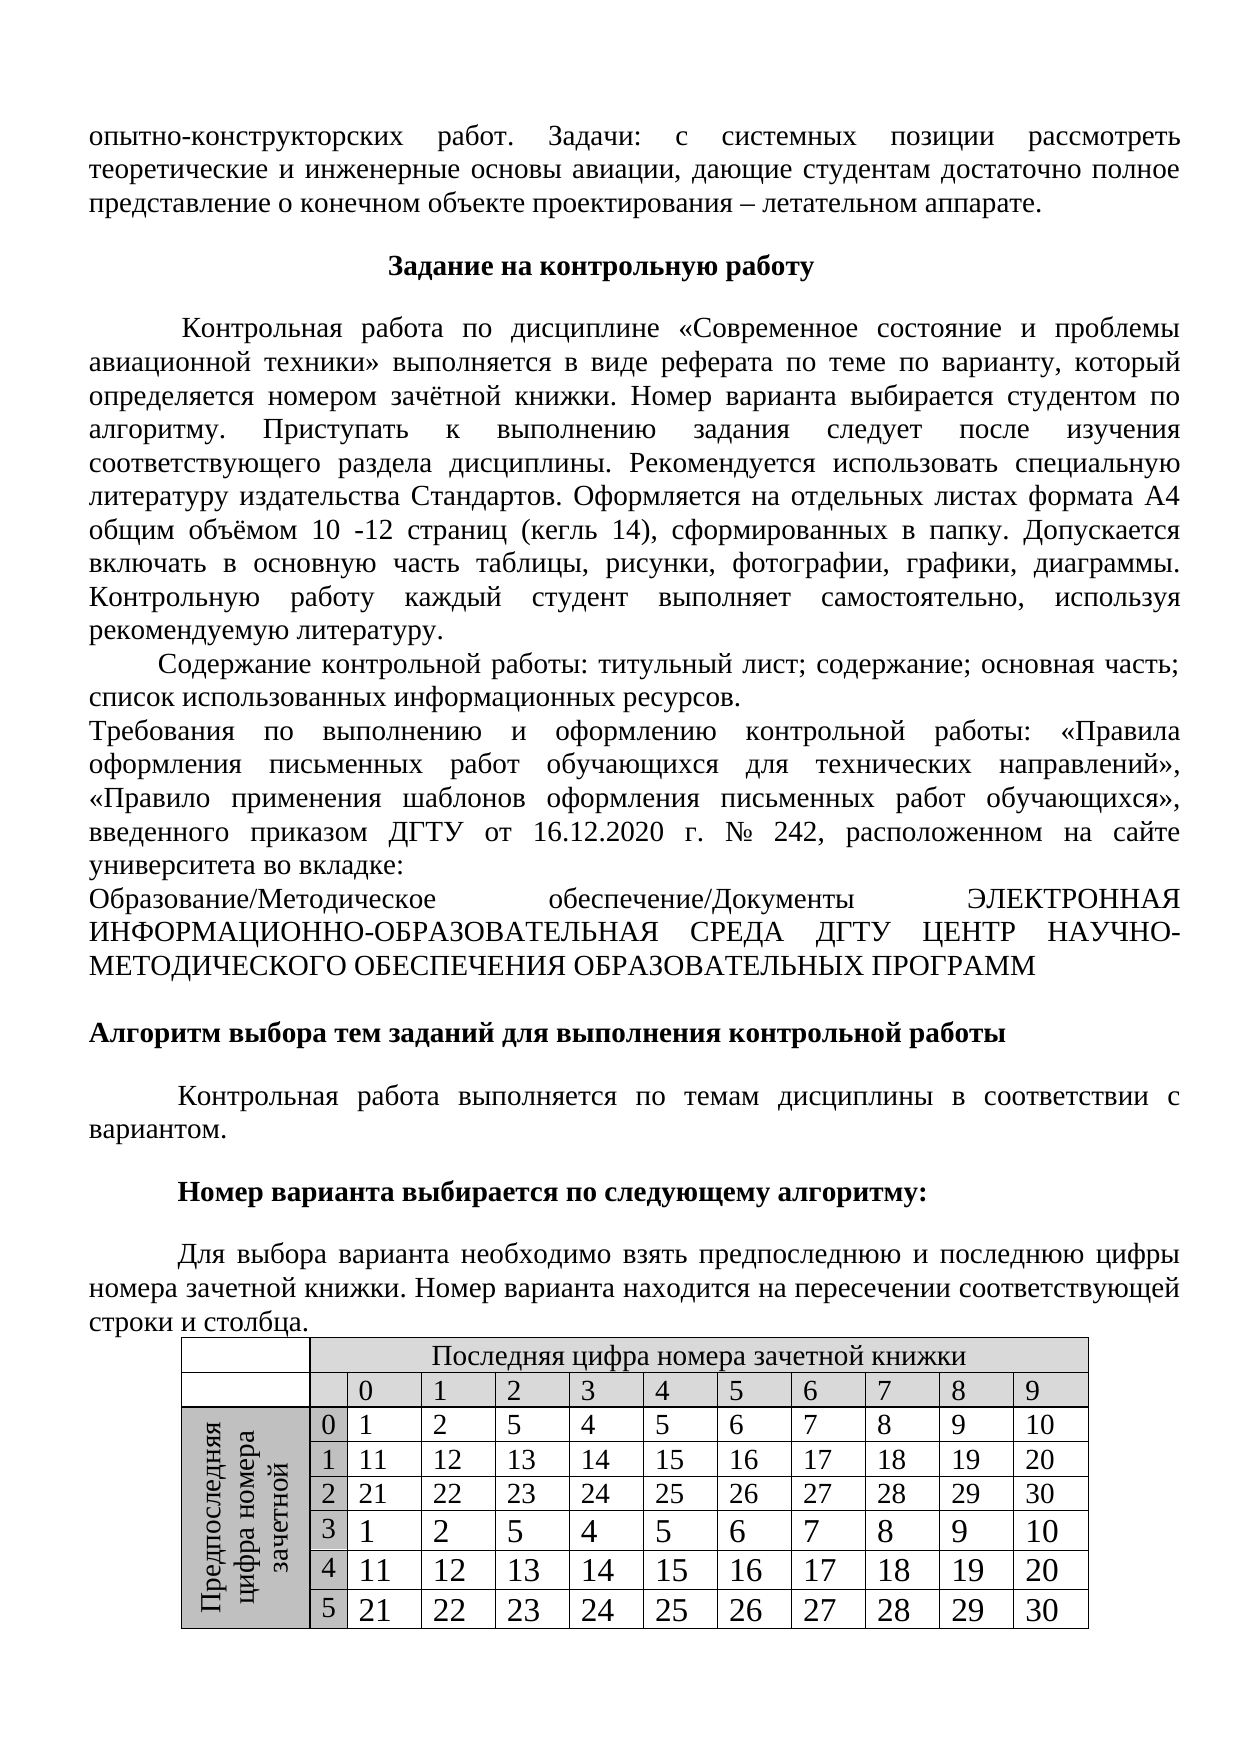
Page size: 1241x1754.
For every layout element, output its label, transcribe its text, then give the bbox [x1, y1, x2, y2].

table_cell 9 [940, 1408, 1013, 1441]
table_cell 21 [348, 1477, 421, 1510]
text Алгоритм выбора тем заданий для выполнения контрольной работы [89, 1015, 1181, 1048]
table_cell 26 [718, 1590, 791, 1628]
table_cell 13 [496, 1551, 569, 1589]
table_cell 5 [496, 1408, 569, 1441]
table_cell 12 [422, 1442, 495, 1476]
table_cell Предпоследняя цифра номера зачетной книжки [182, 1408, 309, 1628]
table_cell 13 [496, 1442, 569, 1476]
table_cell 22 [422, 1590, 495, 1628]
table_cell 15 [644, 1551, 717, 1589]
table_cell 1 [348, 1408, 421, 1441]
text Образование/Методическое обеспечение/Документы ЭЛЕКТРОННАЯ ИНФОРМАЦИОННО-ОБРАЗОВАТЕЛЬНАЯ СРЕДА ДГТУ ЦЕНТР НАУЧНО-МЕТОДИЧЕСКОГО ОБЕСПЕЧЕНИЯ ОБРАЗОВАТЕЛЬНЫХ ПРОГРАММ [89, 881, 1181, 981]
table_cell 19 [940, 1551, 1013, 1589]
table_cell 1 [348, 1511, 421, 1549]
table_header [182, 1338, 309, 1372]
table_cell 6 [792, 1373, 865, 1406]
table_cell 3 [570, 1373, 643, 1406]
table_cell 14 [570, 1442, 643, 1476]
table_cell 26 [718, 1477, 791, 1510]
table_cell 7 [792, 1511, 865, 1549]
table_cell 11 [348, 1551, 421, 1589]
table_cell 30 [1014, 1590, 1088, 1628]
table_cell 4 [311, 1551, 347, 1589]
table_cell 25 [644, 1477, 717, 1510]
table_cell 17 [792, 1442, 865, 1476]
table_cell 25 [644, 1590, 717, 1628]
table_cell 14 [570, 1551, 643, 1589]
text Контрольная работа по дисциплине «Современное состояние и проблемы авиационной техники» выполняется в виде реферата по теме по варианту, который определяется номером зачётной книжки. Номер варианта выбирается студентом по алгоритму. Приступать к выполнению задания следует после изучения соответствующего раздела дисциплины. Рекомендуется использовать специальную литературу издательства Стандартов. Оформляется на отдельных листах формата А4 общим объёмом 10 -12 страниц (кегль 14), сформированных в папку. Допускается включать в основную часть таблицы, рисунки, фотографии, графики, диаграммы. Контрольную работу каждый студент выполняет самостоятельно, используя рекомендуемую литературу. [89, 311, 1181, 646]
table_cell 15 [644, 1442, 717, 1476]
table_cell 6 [718, 1408, 791, 1441]
table_cell 6 [718, 1511, 791, 1549]
table_cell 1 [311, 1442, 347, 1476]
table_cell 16 [718, 1551, 791, 1589]
table_cell 17 [792, 1551, 865, 1589]
table_cell 2 [422, 1408, 495, 1441]
table_cell 19 [940, 1442, 1013, 1476]
text Требования по выполнению и оформлению контрольной работы: «Правила оформления письменных работ обучающихся для технических направлений», «Правило применения шаблонов оформления письменных работ обучающихся», введенного приказом ДГТУ от 16.12.2020 г. № 242, расположенном на сайте университета во вкладке: [89, 713, 1181, 881]
table_cell 23 [496, 1590, 569, 1628]
text Задание на контрольную работу [89, 248, 1181, 281]
table_cell 2 [422, 1511, 495, 1549]
table_cell 8 [940, 1373, 1013, 1406]
text Контрольная работа выполняется по темам дисциплины в соответствии с вариантом. [89, 1078, 1181, 1145]
table_cell 29 [940, 1477, 1013, 1510]
table_cell 16 [718, 1442, 791, 1476]
table_cell 28 [866, 1477, 939, 1510]
table_cell 5 [644, 1408, 717, 1441]
text Содержание контрольной работы: титульный лист; содержание; основная часть; список использованных информационных ресурсов. [89, 646, 1181, 713]
table_cell 22 [422, 1477, 495, 1510]
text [89, 118, 1181, 219]
table_cell 9 [940, 1511, 1013, 1549]
table_cell 5 [718, 1373, 791, 1406]
table_cell 2 [496, 1373, 569, 1406]
table_cell 18 [866, 1442, 939, 1476]
table_cell 7 [866, 1373, 939, 1406]
table_cell 10 [1014, 1511, 1088, 1549]
table_cell 8 [866, 1511, 939, 1549]
table_cell 1 [422, 1373, 495, 1406]
table_cell 30 [1014, 1477, 1088, 1510]
table_cell 24 [570, 1590, 643, 1628]
table_cell 8 [866, 1408, 939, 1441]
table_cell 29 [940, 1590, 1013, 1628]
table_cell 5 [644, 1511, 717, 1549]
table_cell 20 [1014, 1442, 1088, 1476]
table_cell [311, 1373, 347, 1406]
table_cell 5 [496, 1511, 569, 1549]
table_cell 27 [792, 1477, 865, 1510]
text Для выбора варианта необходимо взять предпоследнюю и последнюю цифры номера зачетной книжки. Номер варианта находится на пересечении соответствующей строки и столбца. [89, 1237, 1181, 1337]
table_cell 11 [348, 1442, 421, 1476]
text Номер варианта выбирается по следующему алгоритму: [89, 1174, 1181, 1207]
table_header Последняя цифра номера зачетной книжки [311, 1338, 1088, 1372]
table_cell 4 [644, 1373, 717, 1406]
table_cell 12 [422, 1551, 495, 1589]
table_cell 21 [348, 1590, 421, 1628]
table_cell 2 [311, 1477, 347, 1510]
table_cell 27 [792, 1590, 865, 1628]
table_cell 20 [1014, 1551, 1088, 1589]
table_cell 18 [866, 1551, 939, 1589]
table_cell 9 [1014, 1373, 1088, 1406]
table_cell 5 [311, 1590, 347, 1628]
table_cell 24 [570, 1477, 643, 1510]
table_cell 0 [348, 1373, 421, 1406]
table_cell 4 [570, 1408, 643, 1441]
table_cell 10 [1014, 1408, 1088, 1441]
table_cell 4 [570, 1511, 643, 1549]
table_cell 3 [311, 1511, 347, 1549]
table_cell 28 [866, 1590, 939, 1628]
table_cell [182, 1373, 309, 1406]
table_cell 7 [792, 1408, 865, 1441]
table_cell 23 [496, 1477, 569, 1510]
table_cell 0 [311, 1408, 347, 1441]
